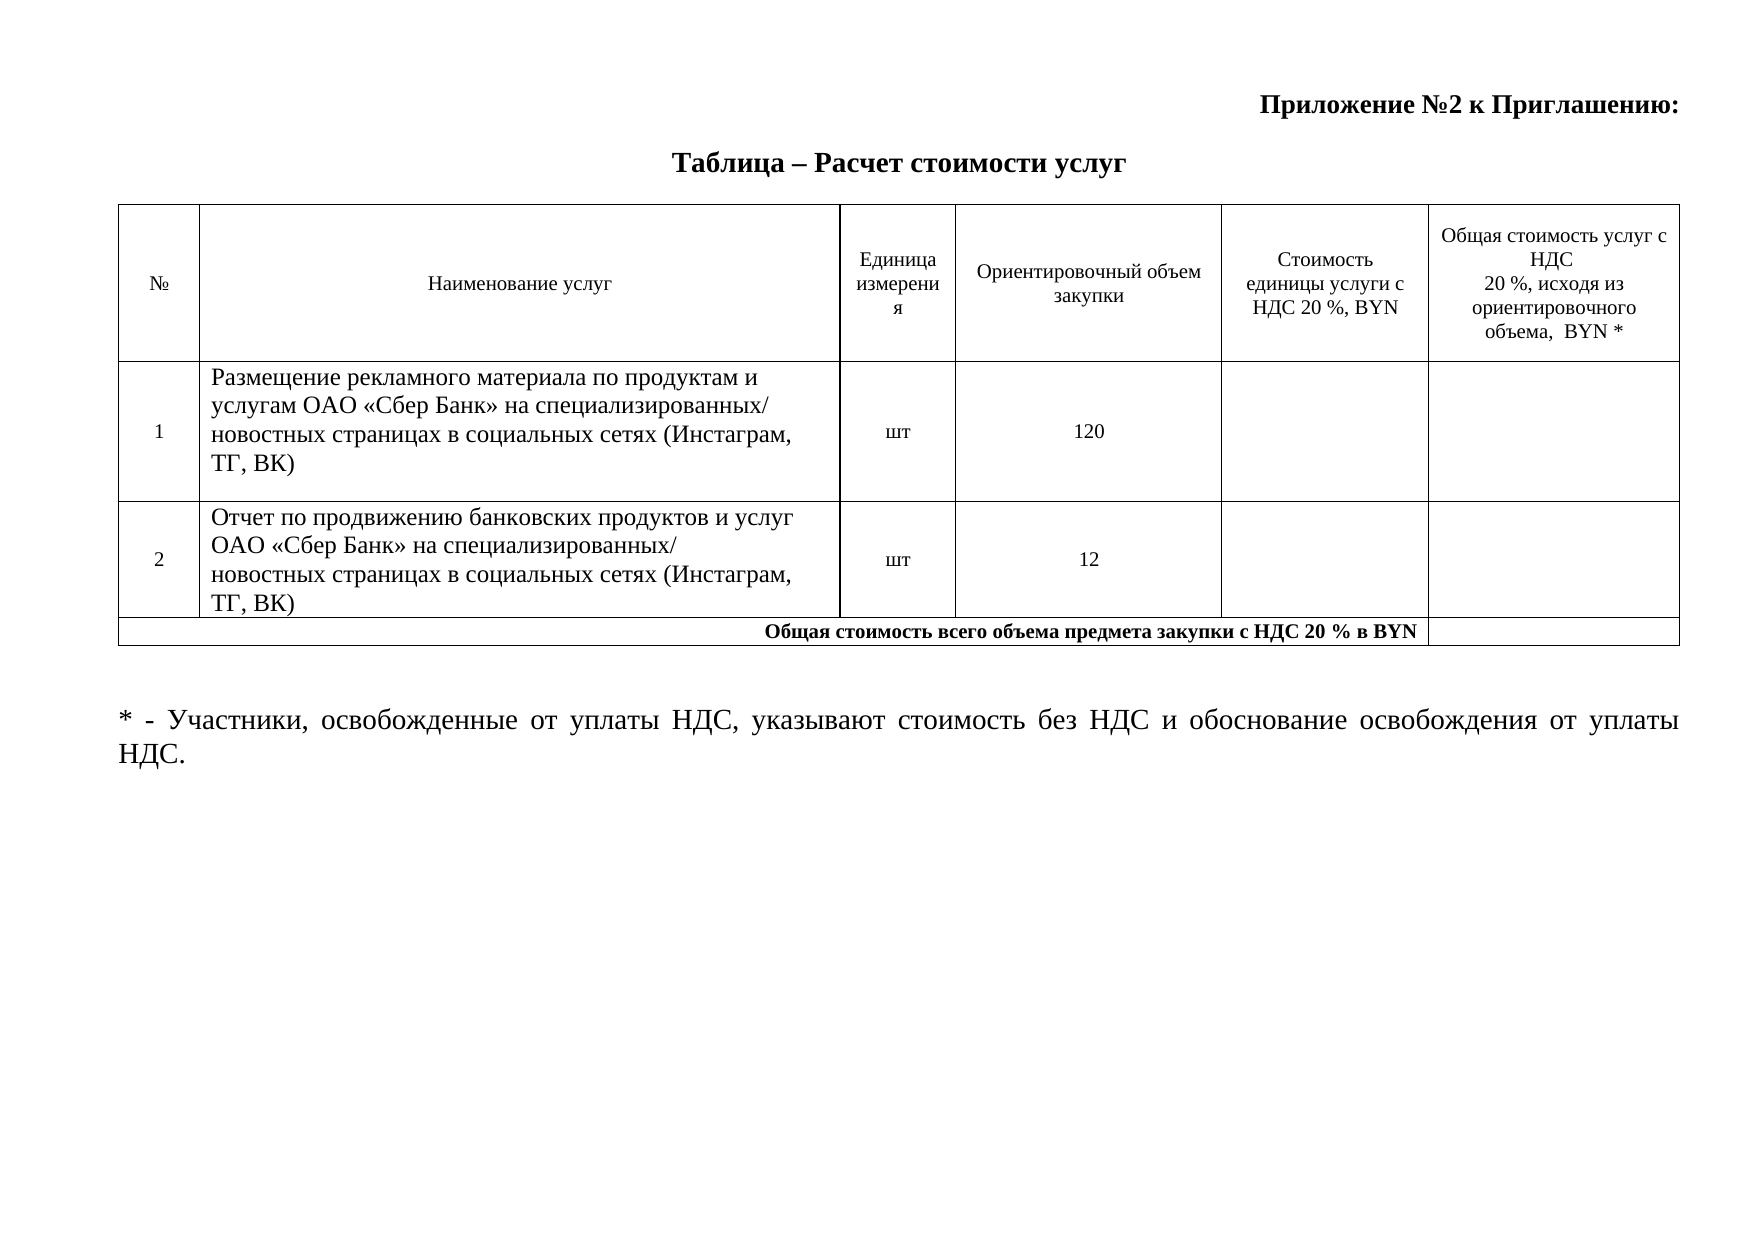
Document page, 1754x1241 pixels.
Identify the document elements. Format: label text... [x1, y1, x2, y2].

table_cell [1222, 502, 1428, 617]
table_header Единица измерения [841, 205, 955, 361]
table_cell [1429, 362, 1679, 501]
text * - Участники, освобожденные от уплаты НДС, указывают стоимость без НДС и обоснование освобождения от уплаты НДС. [118, 702, 1680, 769]
table_cell 2 [119, 502, 199, 617]
text Таблица – Расчет стоимости услуг [118, 145, 1680, 178]
table_header Ориентировочный объем закупки [956, 205, 1221, 361]
table_cell шт [841, 502, 955, 617]
text Приложение №2 к Приглашению: [118, 88, 1680, 119]
table_cell 120 [956, 362, 1221, 501]
table_cell 1 [119, 362, 199, 501]
table_cell Отчет по продвижению банковских продуктов и услуг ОАО «Сбер Банк» на специализированных/ новостных страницах в социальных сетях (Инстаграм, ТГ, ВК) [200, 502, 839, 617]
table_header № [119, 205, 199, 361]
table_cell Общая стоимость всего объема предмета закупки с НДС 20 % в BYN [119, 618, 1428, 645]
table_cell [1222, 362, 1428, 501]
table_cell [1429, 618, 1679, 645]
table_header Наименование услуг [200, 205, 839, 361]
table_cell [1429, 502, 1679, 617]
table_header Общая стоимость услуг с НДС 20 %, исходя из ориентировочного объема, BYN * [1429, 205, 1679, 361]
table_cell 12 [956, 502, 1221, 617]
table_cell шт [841, 362, 955, 501]
table_header Стоимость единицы услуги с НДС 20 %, BYN [1222, 205, 1428, 361]
table_cell Размещение рекламного материала по продуктам и услугам ОАО «Сбер Банк» на специализированных/ новостных страницах в социальных сетях (Инстаграм, ТГ, ВК) [200, 362, 839, 501]
